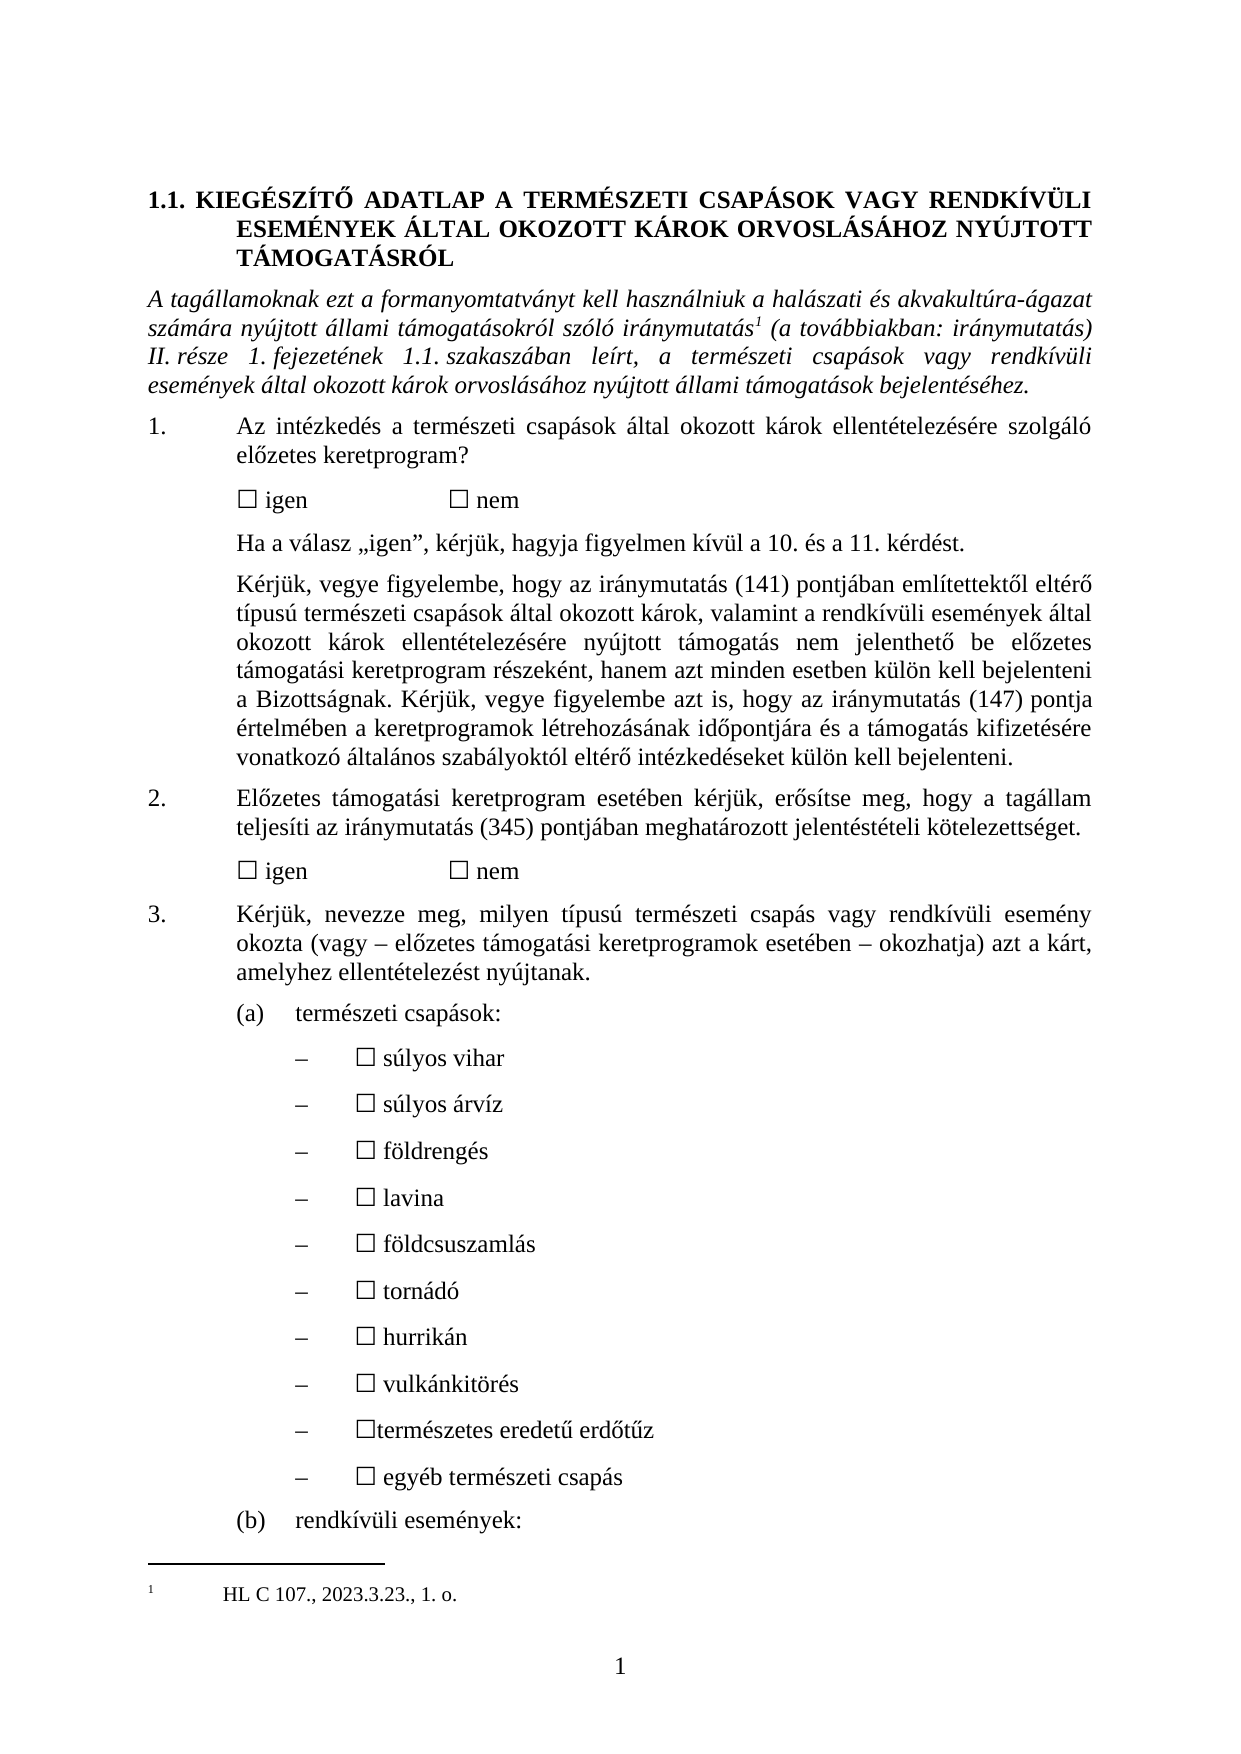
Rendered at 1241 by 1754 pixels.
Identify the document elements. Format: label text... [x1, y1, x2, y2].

text igen nem [236, 853, 1093, 887]
list súlyos árvíz [295, 1086, 1093, 1120]
list hurrikán [295, 1319, 1093, 1353]
text A tagállamoknak ezt a formanyomtatványt kell használniuk a halászati és akvakultúra-ágazat számára nyújtott állami támogatásokról szóló iránymutatás (a továbbiakban: iránymutatás) II. része 1. fejezetének 1.1. szakaszában leírt, a természeti csapások vagy rendkívüli események által okozott károk orvoslásához nyújtott állami támogatások bejelentéséhez. [148, 284, 1093, 399]
subtitle 1.1. KIEGÉSZÍTŐ ADATLAP A TERMÉSZETI CSAPÁSOK VAGY RENDKÍVÜLI ESEMÉNYEK ÁLTAL OKOZOTT KÁROK ORVOSLÁSÁHOZ NYÚJTOTT TÁMOGATÁSRÓL [148, 185, 1093, 271]
text Ha a válasz „igen”, kérjük, hagyja figyelmen kívül a 10. és a 11. kérdést. [236, 528, 1093, 557]
text (b) rendkívüli események: [236, 1505, 1093, 1534]
list földcsuszamlás [295, 1226, 1093, 1260]
text súlyos vihar [295, 1039, 1093, 1073]
list földrengés [295, 1133, 1093, 1167]
list természetes eredetű erdőtűz [295, 1412, 1093, 1446]
text Kérjük, vegye figyelembe, hogy az iránymutatás (141) pontjában említettektől eltérő típusú természeti csapások által okozott károk, valamint a rendkívüli események által okozott károk ellentételezésére nyújtott támogatás nem jelenthető be előzetes támogatási keretprogram részeként, hanem azt minden esetben külön kell bejelenteni a Bizottságnak. Kérjük, vegye figyelembe azt is, hogy az iránymutatás (147) pontja értelmében a keretprogramok létrehozásának időpontjára és a támogatás kifizetésére vonatkozó általános szabályoktól eltérő intézkedéseket külön kell bejelenteni. [236, 569, 1093, 770]
text 2. Előzetes támogatási keretprogram esetében kérjük, erősítse meg, hogy a tagállam teljesíti az iránymutatás (345) pontjában meghatározott jelentéstételi kötelezettséget. [148, 783, 1093, 840]
list egyéb természeti csapás [295, 1458, 1093, 1493]
text 3. Kérjük, nevezze meg, milyen típusú természeti csapás vagy rendkívüli esemény okozta (vagy – előzetes támogatási keretprogramok esetében – okozhatja) azt a kárt, amelyhez ellentételezést nyújtanak. [148, 899, 1093, 986]
text igen nem [236, 481, 1093, 515]
list tornádó [295, 1272, 1093, 1306]
list vulkánkitörés [295, 1365, 1093, 1399]
text (a) természeti csapások: [236, 998, 1093, 1027]
text 1. Az intézkedés a természeti csapások által okozott károk ellentételezésére szolgáló előzetes keretprogram? [148, 411, 1093, 469]
list lavina [295, 1179, 1093, 1213]
